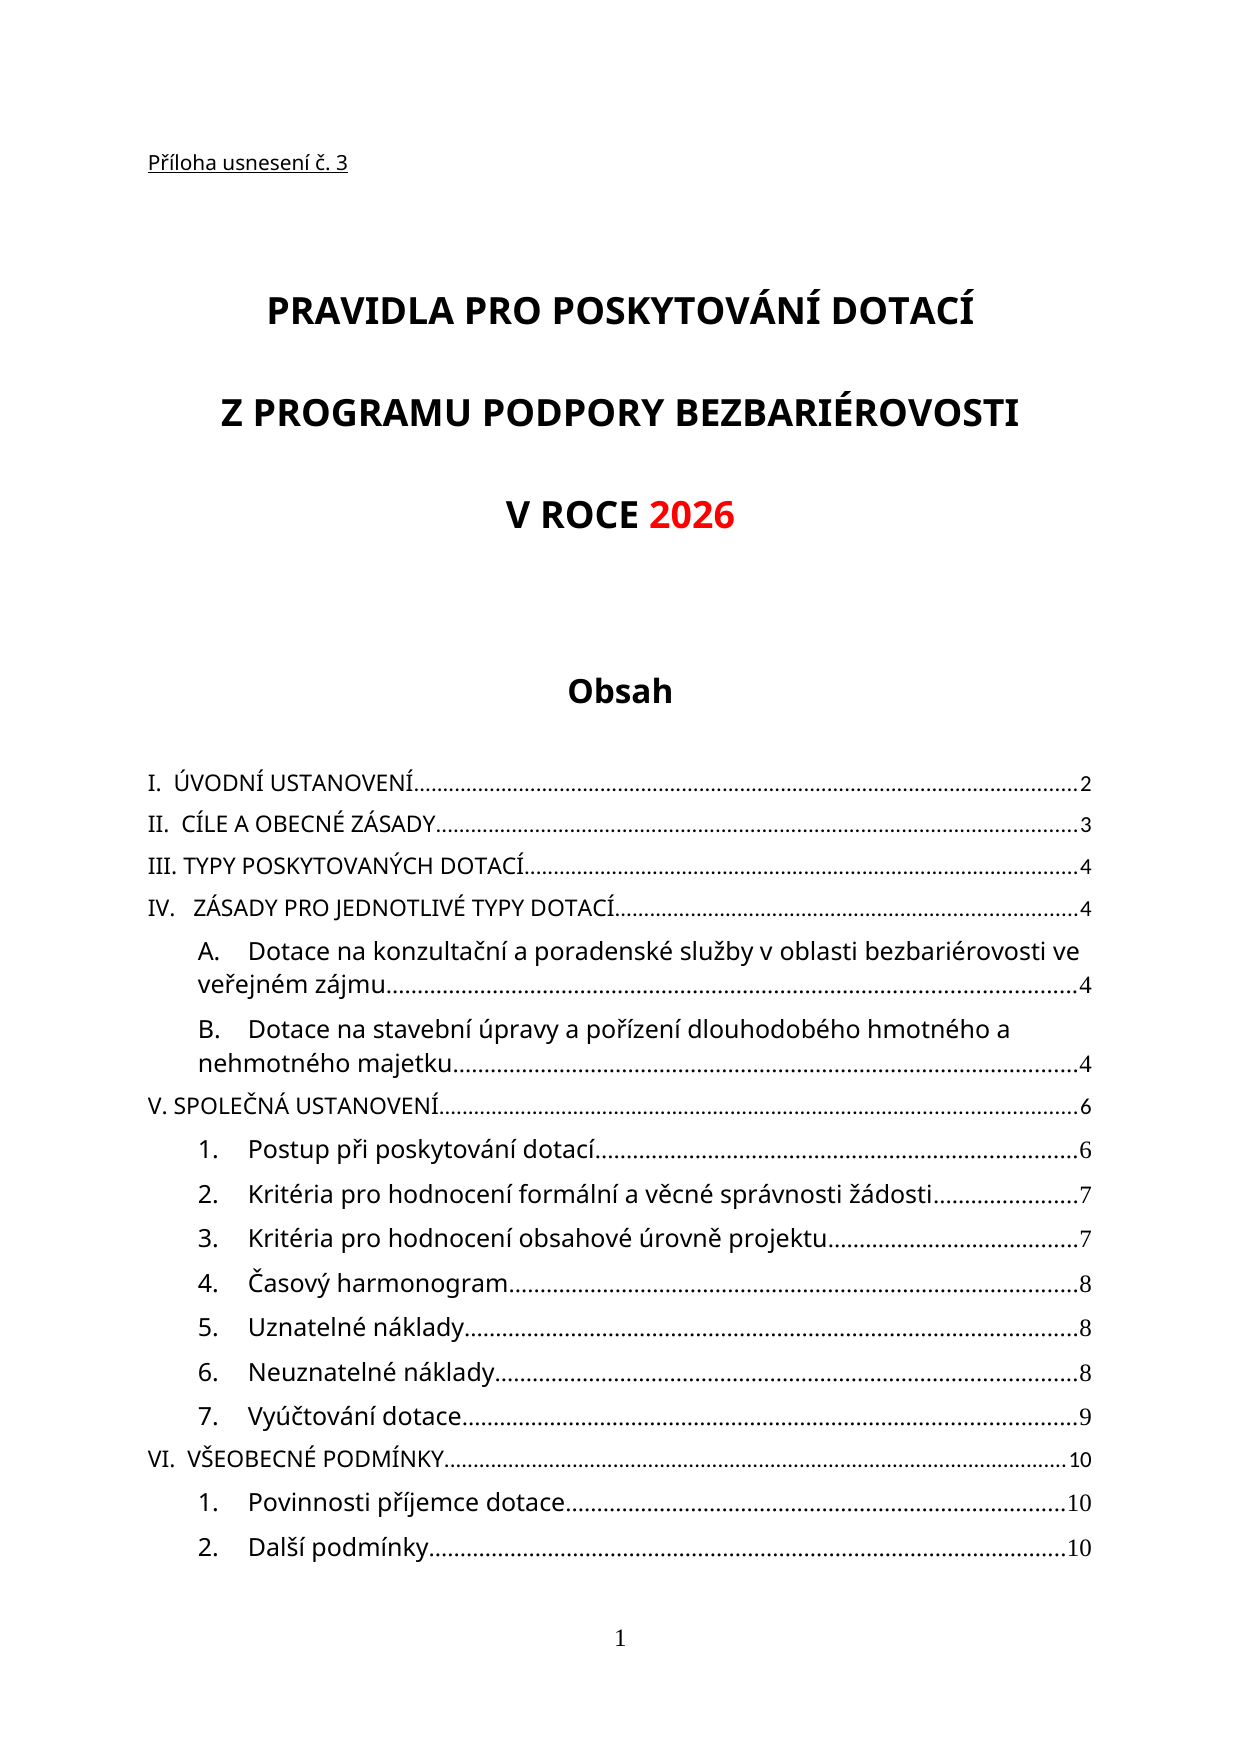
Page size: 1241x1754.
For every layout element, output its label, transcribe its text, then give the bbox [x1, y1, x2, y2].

text Příloha usnesení č. 3 [148, 148, 1093, 176]
text V ROCE 2026 [148, 488, 1093, 539]
text Z PROGRAMU PODPORY BEZBARIÉROVOSTI [148, 386, 1093, 437]
text PRAVIDLA PRO POSKYTOVÁNÍ DOTACÍ [148, 284, 1093, 335]
